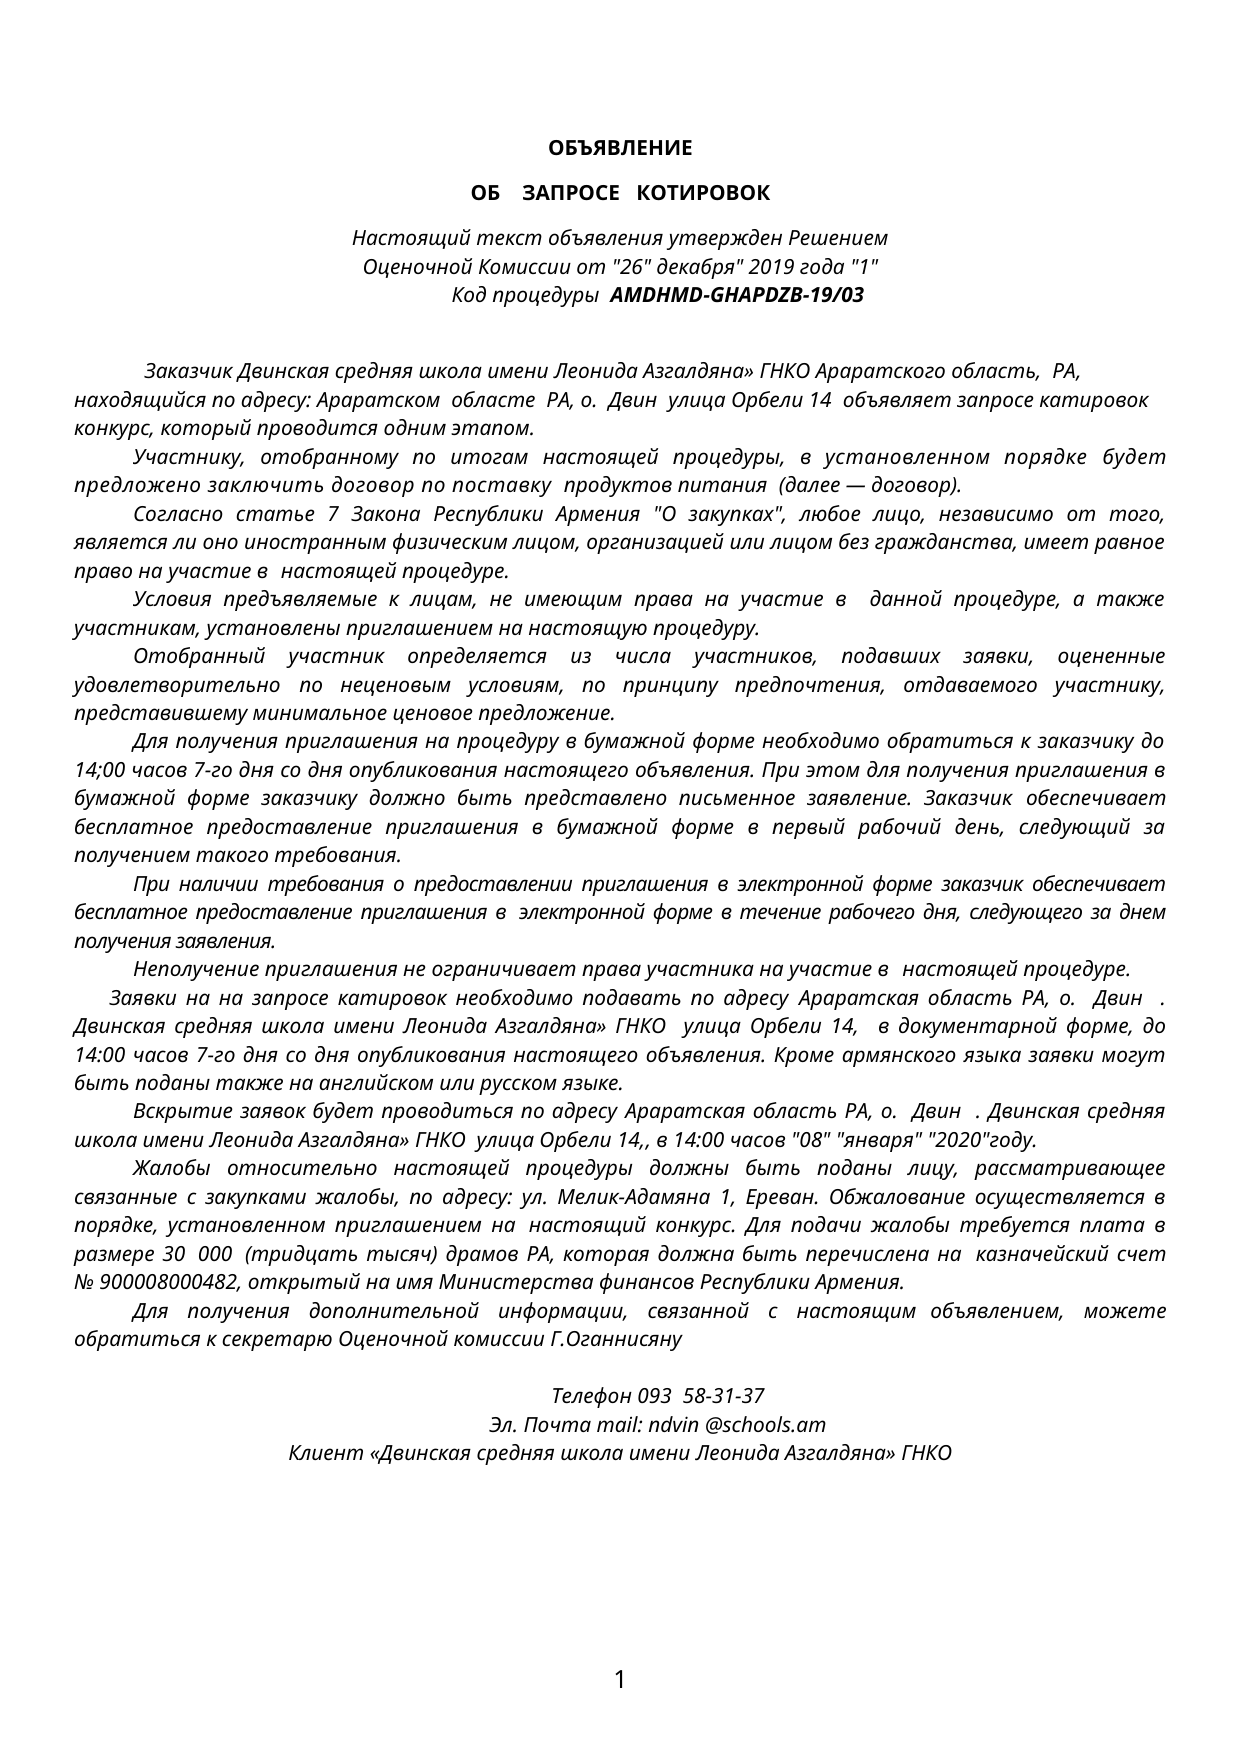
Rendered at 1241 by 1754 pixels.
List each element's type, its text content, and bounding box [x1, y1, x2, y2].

text Согласно статье 7 Закона Республики Армения "О закупках", любое лицо, независимо от того, является ли оно иностранным физическим лицом, организацией или лицом без гражданства, имеет равное право на участие в настоящей процедуре. [74, 499, 1167, 584]
text Телефон 093 58-31-37 [74, 1381, 1167, 1410]
text Код процедуры АMDHMD-GHAPDZB-19/03 [74, 280, 1167, 309]
text Отобранный участник определяется из числа участников, подавших заявки, оцененные удовлетворительно по неценовым условиям, по принципу предпочтения, отдаваемого участнику, представившему минимальное ценовое предложение. [74, 641, 1167, 727]
text Настоящий текст объявления утвержден Решением [74, 223, 1167, 252]
text ОБЪЯВЛЕНИЕ [74, 133, 1167, 162]
text Жалобы относительно настоящей процедуры должны быть поданы лицу, рассматривающее связанные с закупками жалобы, по адресу: ул. Мелик-Адамяна 1, Ереван. Обжалование осуществляется в порядке, установленном приглашением на настоящий конкурс. Для подачи жалобы требуется плата в размере 30 000 (тридцать тысяч) драмов РА, которая должна быть перечислена на казначейский счет № 900008000482, открытый на имя Министерства финансов Республики Армения. [74, 1153, 1167, 1296]
text Вскрытие заявок будет проводиться по адресу Араратская область РА, о. Двин . Двинская средняя школа имени Леонида Азгалдяна» ГНКО улица Орбели 14,, в 14:00 часов "08" "января" "2020"году. [74, 1097, 1167, 1153]
text Оценочной Комиссии от "26" декабря" 2019 года "1" [74, 252, 1167, 280]
text Условия предъявляемые к лицам, не имеющим права на участие в данной процедуре, а также участникам, установлены приглашением на настоящую процедуру. [74, 584, 1167, 641]
text Участнику, отобранному по итогам настоящей процедуры, в установленном порядке будет предложено заключить договор по поставку продуктов питания (далее — договор). [74, 442, 1167, 499]
text Заказчик Двинская средняя школа имени Леонида Азгалдяна» ГНКО Араратского область, РА, находящийся по адресу: Араратском областе РА, о. Двин улица Орбели 14 объявляет запросе катировок конкурс, который проводится одним этапом. [74, 357, 1167, 442]
text Неполучение приглашения не ограничивает права участника на участие в настоящей процедуре. [74, 954, 1167, 983]
text Эл. Почта mail: ndvin @schools.am [74, 1410, 1167, 1438]
text Для получения дополнительной информации, связанной с настоящим объявлением, можете обратиться к секретарю Оценочной комиссии Г.Оганнисяну [74, 1296, 1167, 1353]
text Клиент «Двинская средняя школа имени Леонида Азгалдяна» ГНКО [74, 1438, 1167, 1467]
text Для получения приглашения на процедуру в бумажной форме необходимо обратиться к заказчику до 14;00 часов 7-го дня со дня опубликования настоящего объявления. При этом для получения приглашения в бумажной форме заказчику должно быть представлено письменное заявление. Заказчик обеспечивает бесплатное предоставление приглашения в бумажной форме в первый рабочий день, следующий за получением такого требования. [74, 727, 1167, 869]
text Заявки на на запросе катировок необходимо подавать по адресу Араратская область РА, о. Двин . Двинская средняя школа имени Леонида Азгалдяна» ГНКО улица Орбели 14, в документарной форме, до 14:00 часов 7-го дня со дня опубликования настоящего объявления. Кроме армянского языка заявки могут быть поданы также на английском или русском языке. [74, 983, 1167, 1097]
text ОБ ЗАПРОСЕ КОТИРОВОК [74, 178, 1167, 207]
text При наличии требования о предоставлении приглашения в электронной форме заказчик обеспечивает бесплатное предоставление приглашения в электронной форме в течение рабочего дня, следующего за днем получения заявления. [74, 869, 1167, 954]
